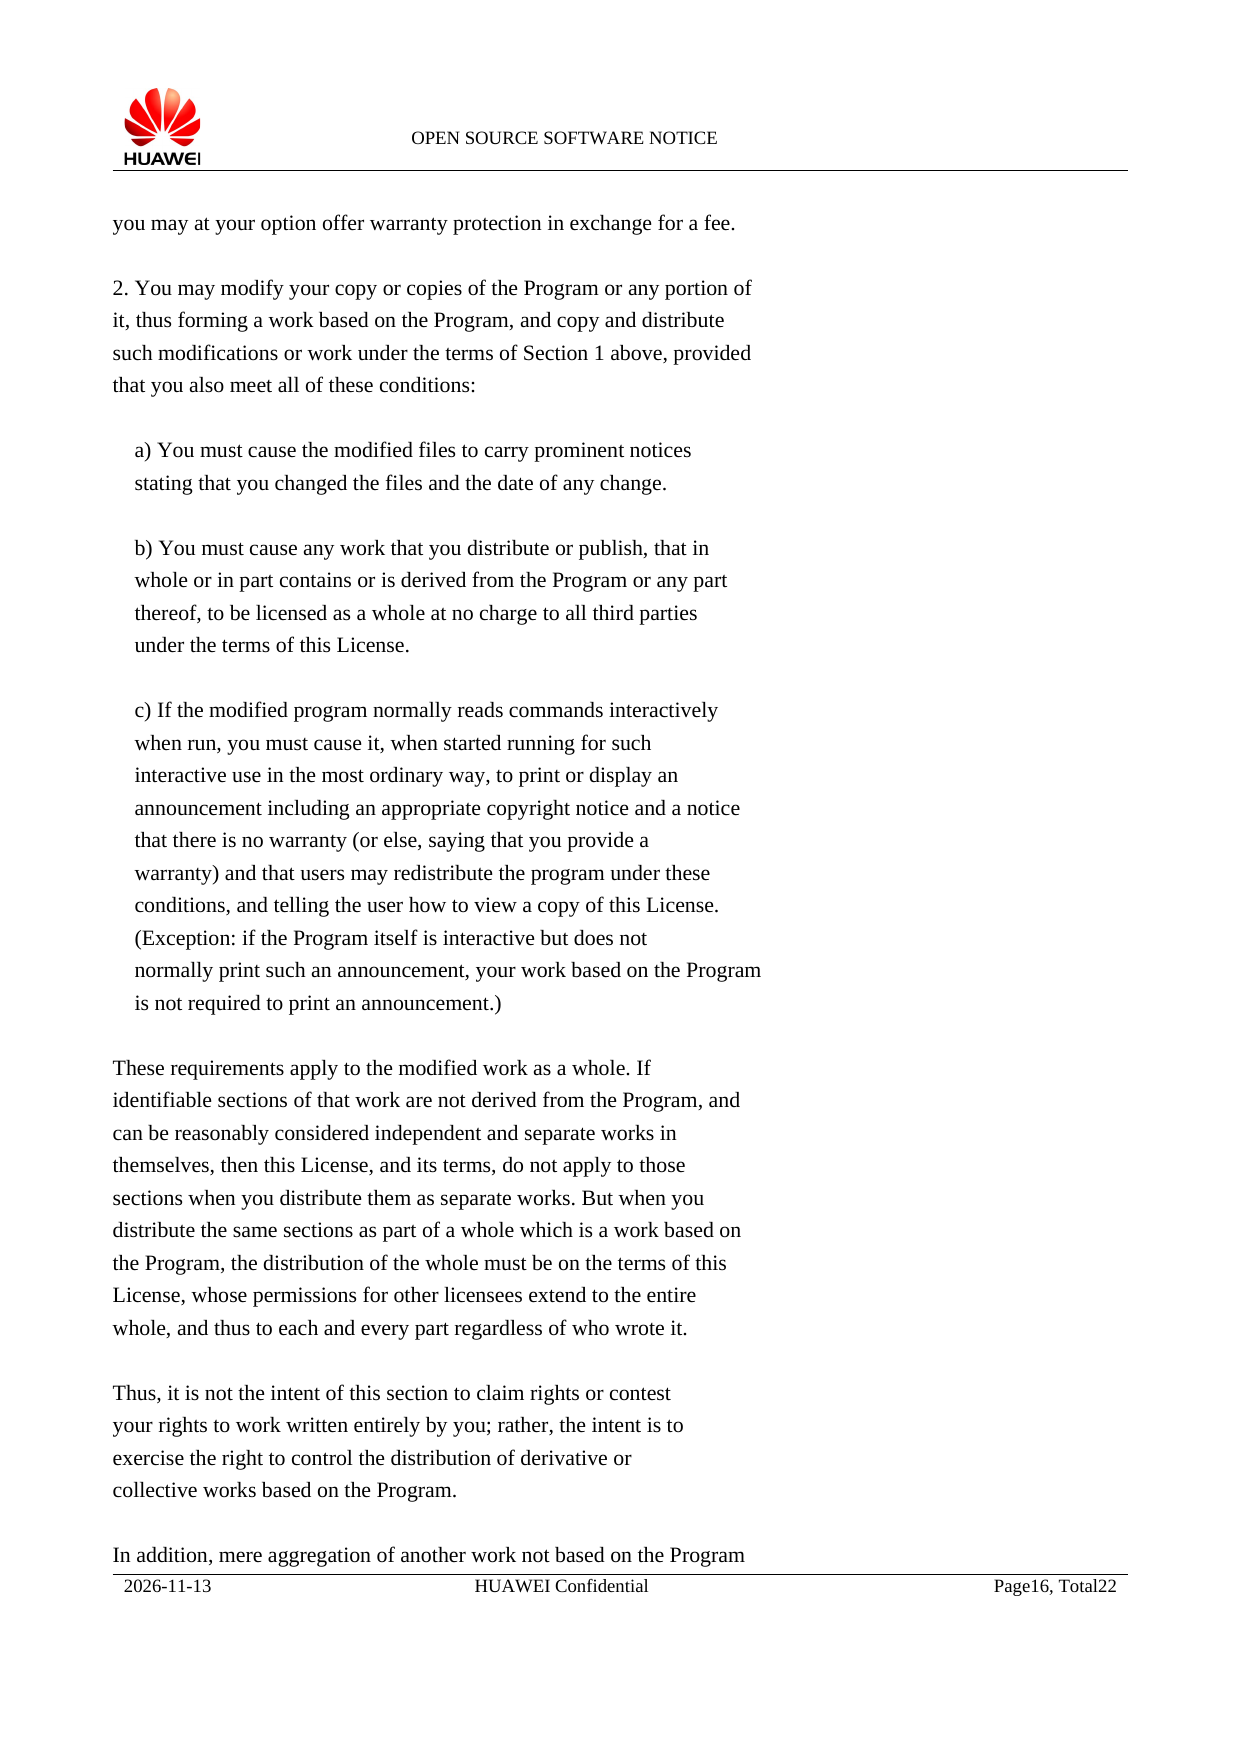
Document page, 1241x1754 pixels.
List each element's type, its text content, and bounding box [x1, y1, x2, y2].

picture [124, 88, 201, 165]
